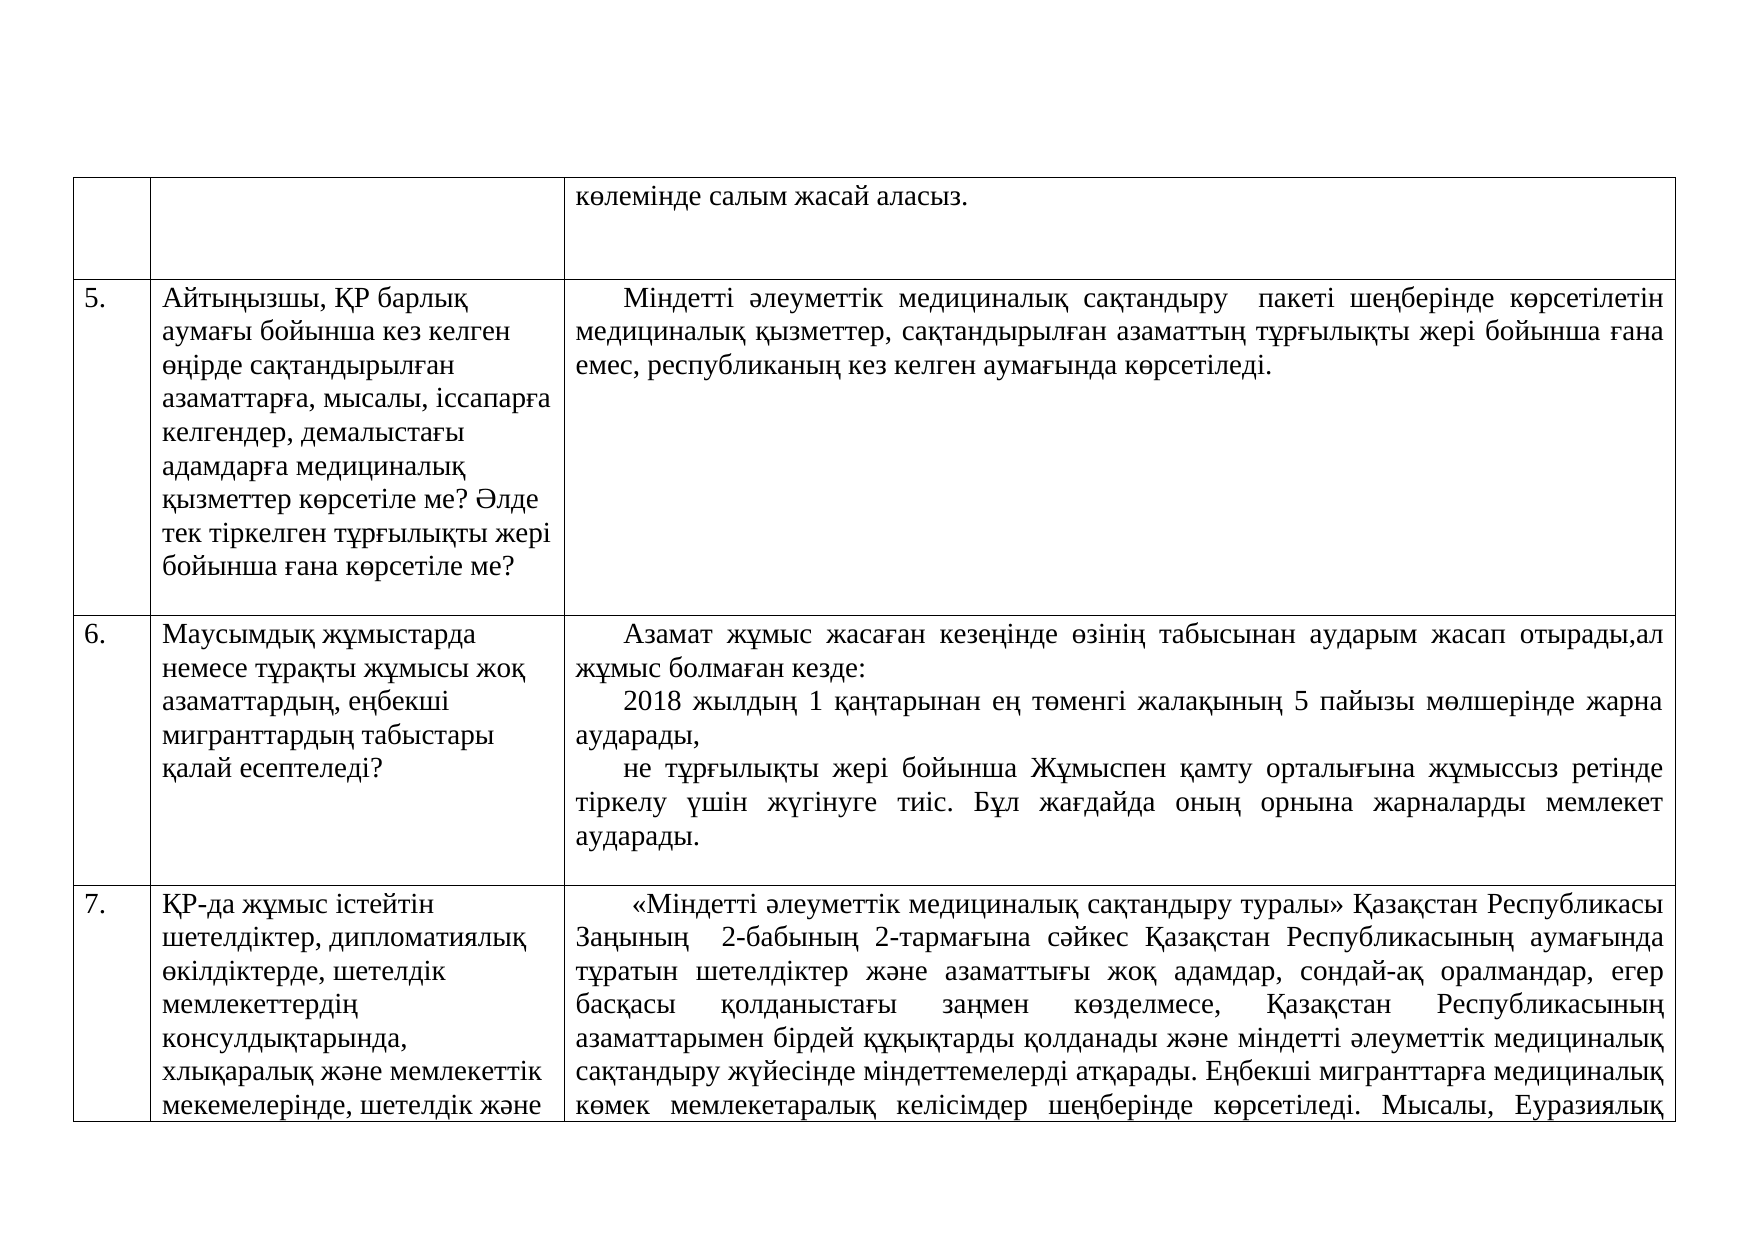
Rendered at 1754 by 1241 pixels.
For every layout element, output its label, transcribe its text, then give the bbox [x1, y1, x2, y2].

table_cell Міндетті әлеуметтік медициналық сақтандыру пакеті шеңберінде көрсетілетін медициналық қызметтер, сақтандырылған азаматтың тұрғылықты жері бойынша ғана емес, республиканың кез келген аумағында көрсетіледі. [565, 280, 1675, 615]
table_cell [74, 178, 150, 279]
table_cell [74, 280, 150, 615]
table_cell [151, 178, 564, 279]
table_cell Айтыңызшы, ҚР барлық аумағы бойынша кез келген өңірде сақтандырылған азаматтарға, мысалы, іссапарға келгендер, демалыстағы адамдарға медициналық қызметтер көрсетіле ме? Әлде тек тіркелген тұрғылықты жері бойынша ғана көрсетіле ме? [151, 280, 564, 615]
table_cell Азамат жұмыс жасаған кезеңінде өзінің табысынан аударым жасап отырады,ал жұмыс болмаған кезде: 2018 жылдың 1 қаңтарынан ең төменгі жалақының 5 пайызы мөлшерінде жарна аударады, не тұрғылықты жері бойынша Жұмыспен қамту орталығына жұмыссыз ретінде тіркелу үшін жүгінуге тиіс. Бұл жағдайда оның орнына жарналарды мемлекет аударады. [565, 616, 1675, 885]
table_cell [565, 178, 1675, 279]
table_cell [74, 886, 150, 1121]
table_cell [565, 886, 1675, 1121]
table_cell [151, 886, 564, 1121]
table_cell [74, 616, 150, 885]
table_cell Маусымдық жұмыстарда немесе тұрақты жұмысы жоқ азаматтардың, еңбекші мигранттардың табыстары қалай есептеледі? [151, 616, 564, 885]
